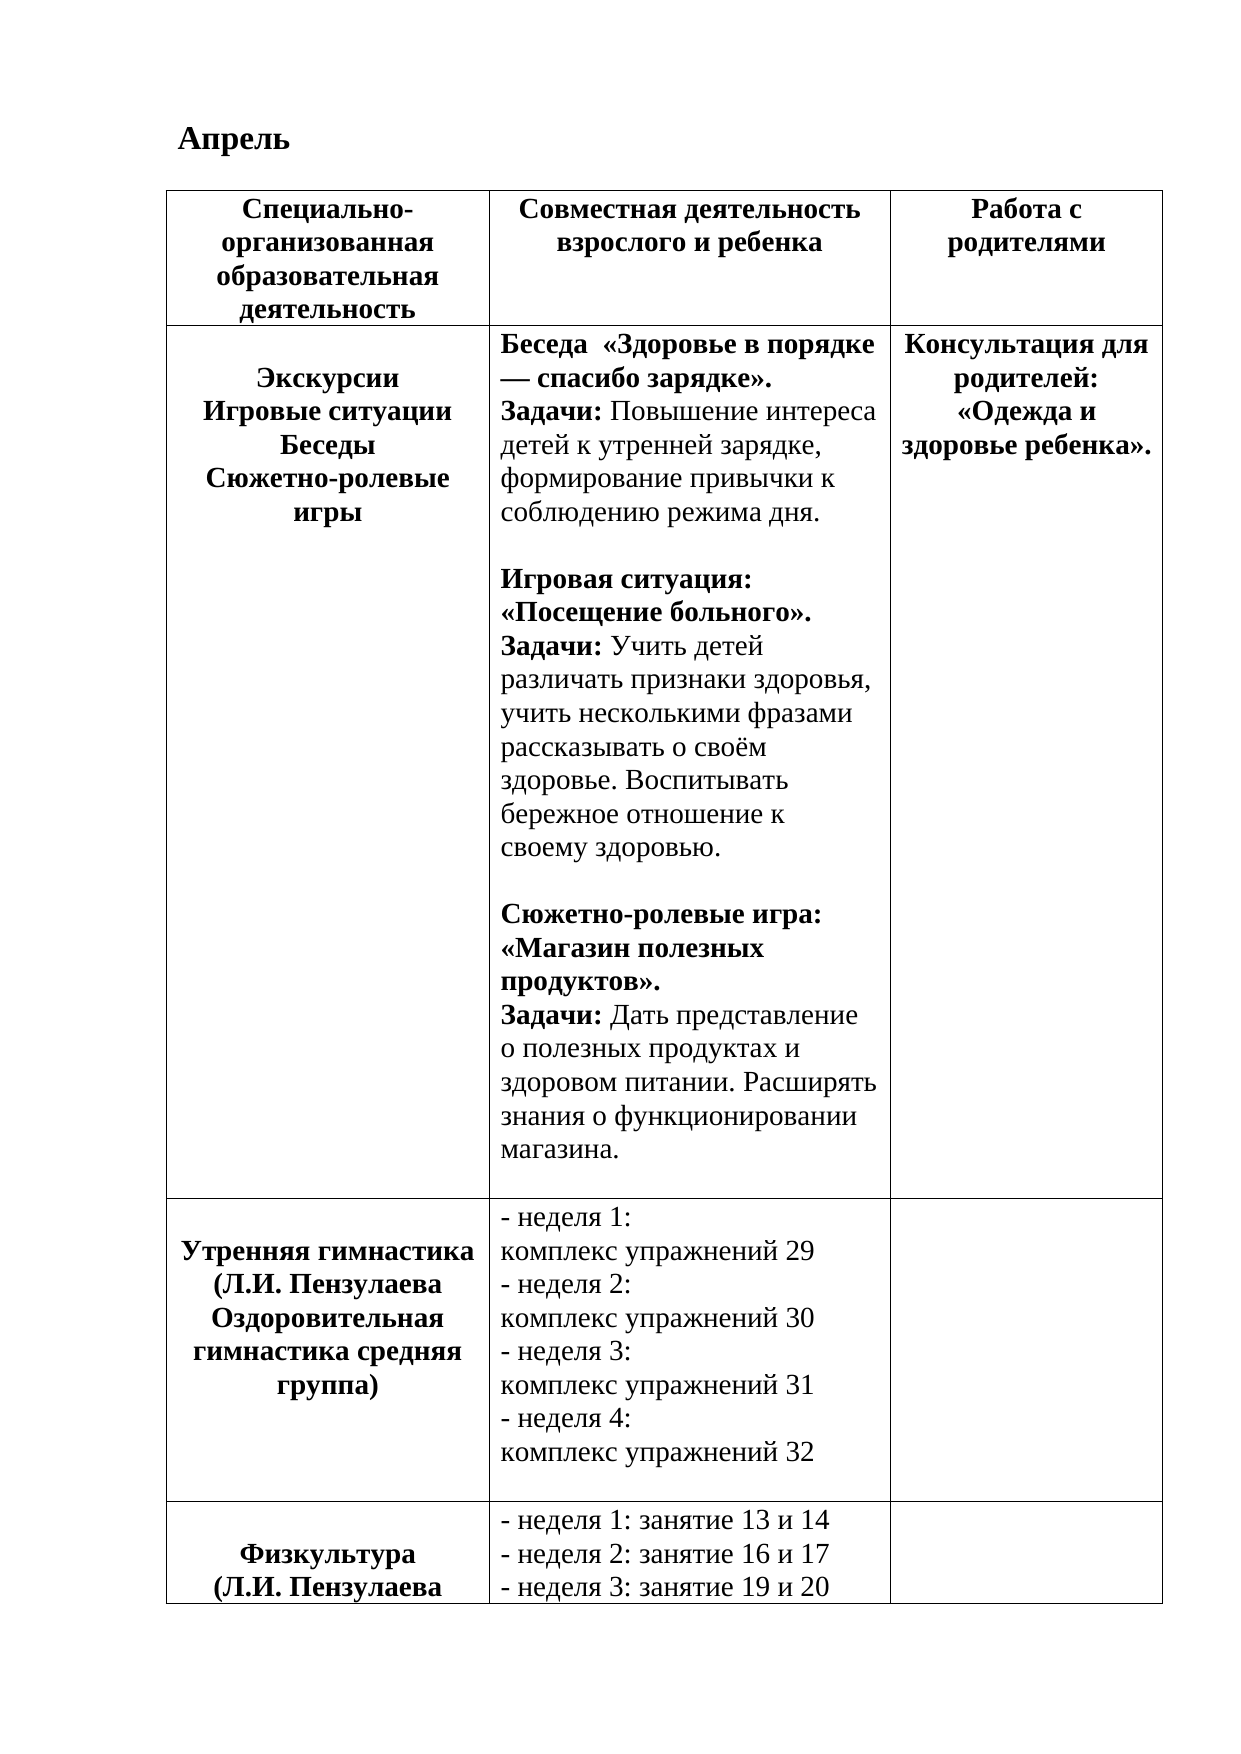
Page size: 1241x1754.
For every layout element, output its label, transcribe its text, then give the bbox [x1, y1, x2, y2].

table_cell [167, 1502, 489, 1603]
text Апрель [177, 118, 1152, 156]
table_header Специально-организованная образовательная деятельность [167, 191, 489, 325]
table_header Совместная деятельность взрослого и ребенка [490, 191, 890, 325]
table_cell Консультация для родителей: «Одежда и здоровье ребенка». [891, 326, 1162, 1198]
table_cell [891, 1199, 1162, 1501]
table_cell [891, 1502, 1162, 1603]
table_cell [490, 1502, 890, 1603]
table_cell Экскурсии Игровые ситуации Беседы Сюжетно-ролевые игры [167, 326, 489, 1198]
table_cell Беседа «Здоровье в порядке — спасибо зарядке». Задачи: Повышение интереса детей к утренней зарядке, формирование привычки к соблюдению режима дня. Игровая ситуация: «Посещение больного». Задачи: Учить детей различать признаки здоровья, учить несколькими фразами рассказывать о своём здоровье. Воспитывать бережное отношение к своему здоровью. Сюжетно-ролевые игра: «Магазин полезных продуктов». Задачи: Дать представление о полезных продуктах и здоровом питании. Расширять знания о функционировании магазина. [490, 326, 890, 1198]
table_cell - неделя 1: комплекс упражнений 29 - неделя 2: комплекс упражнений 30 - неделя 3: комплекс упражнений 31 - неделя 4: комплекс упражнений 32 [490, 1199, 890, 1501]
table_header Работа с родителями [891, 191, 1162, 325]
table_cell Утренняя гимнастика (Л.И. Пензулаева Оздоровительная гимнастика средняя группа) [167, 1199, 489, 1501]
